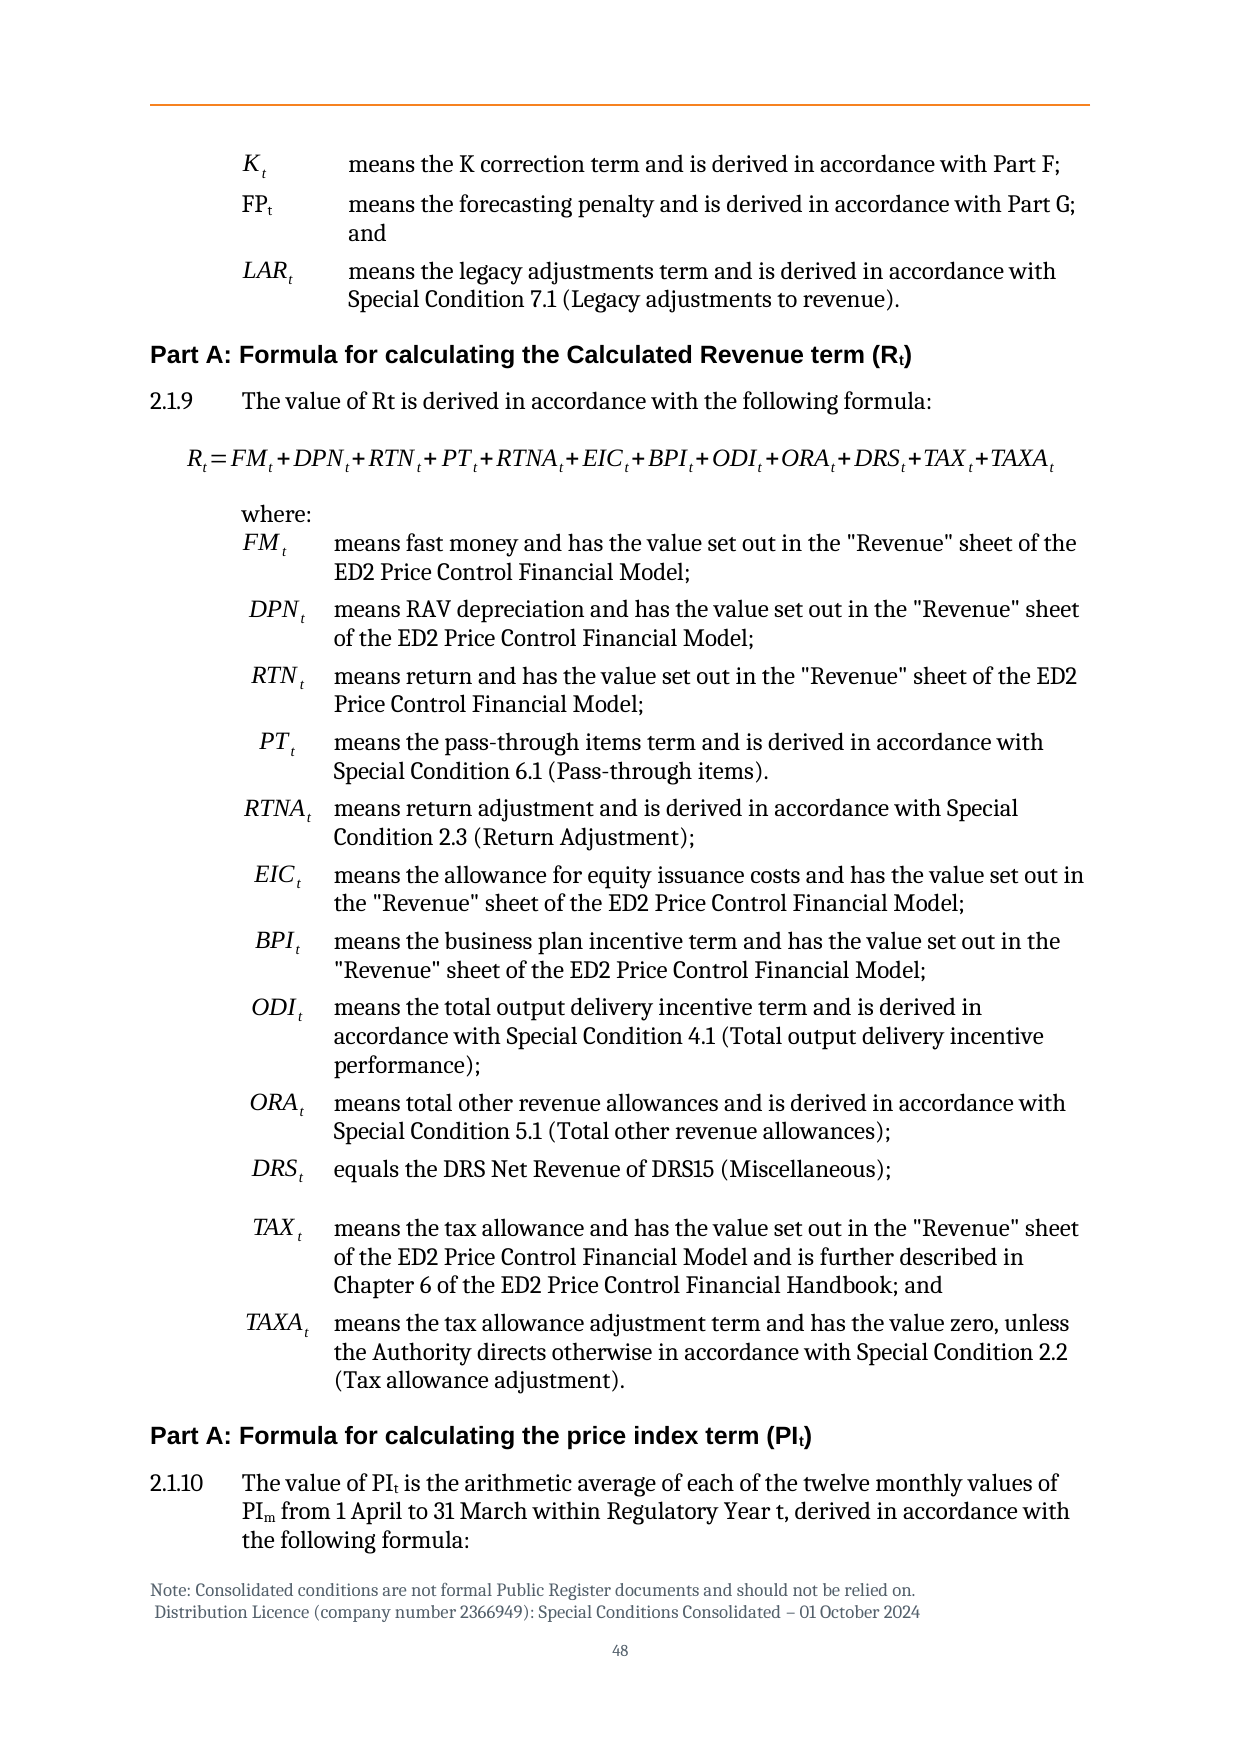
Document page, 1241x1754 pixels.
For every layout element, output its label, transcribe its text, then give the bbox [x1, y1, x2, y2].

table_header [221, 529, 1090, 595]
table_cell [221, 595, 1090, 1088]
text The value of PIt is the arithmetic average of each of the twelve monthly values of PIm from 1 April to 31 March within Regulatory Year t, derived in accordance with the following formula: [150, 1468, 1090, 1555]
subtitle Formula for calculating the price index term (PIt) [150, 1421, 1090, 1449]
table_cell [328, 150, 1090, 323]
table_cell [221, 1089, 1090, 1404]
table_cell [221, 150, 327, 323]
text The value of Rt is derived in accordance with the following formula: [150, 387, 1090, 416]
subtitle Formula for calculating the Calculated Revenue term (Rt) [150, 339, 1090, 368]
text where: [242, 500, 1090, 529]
